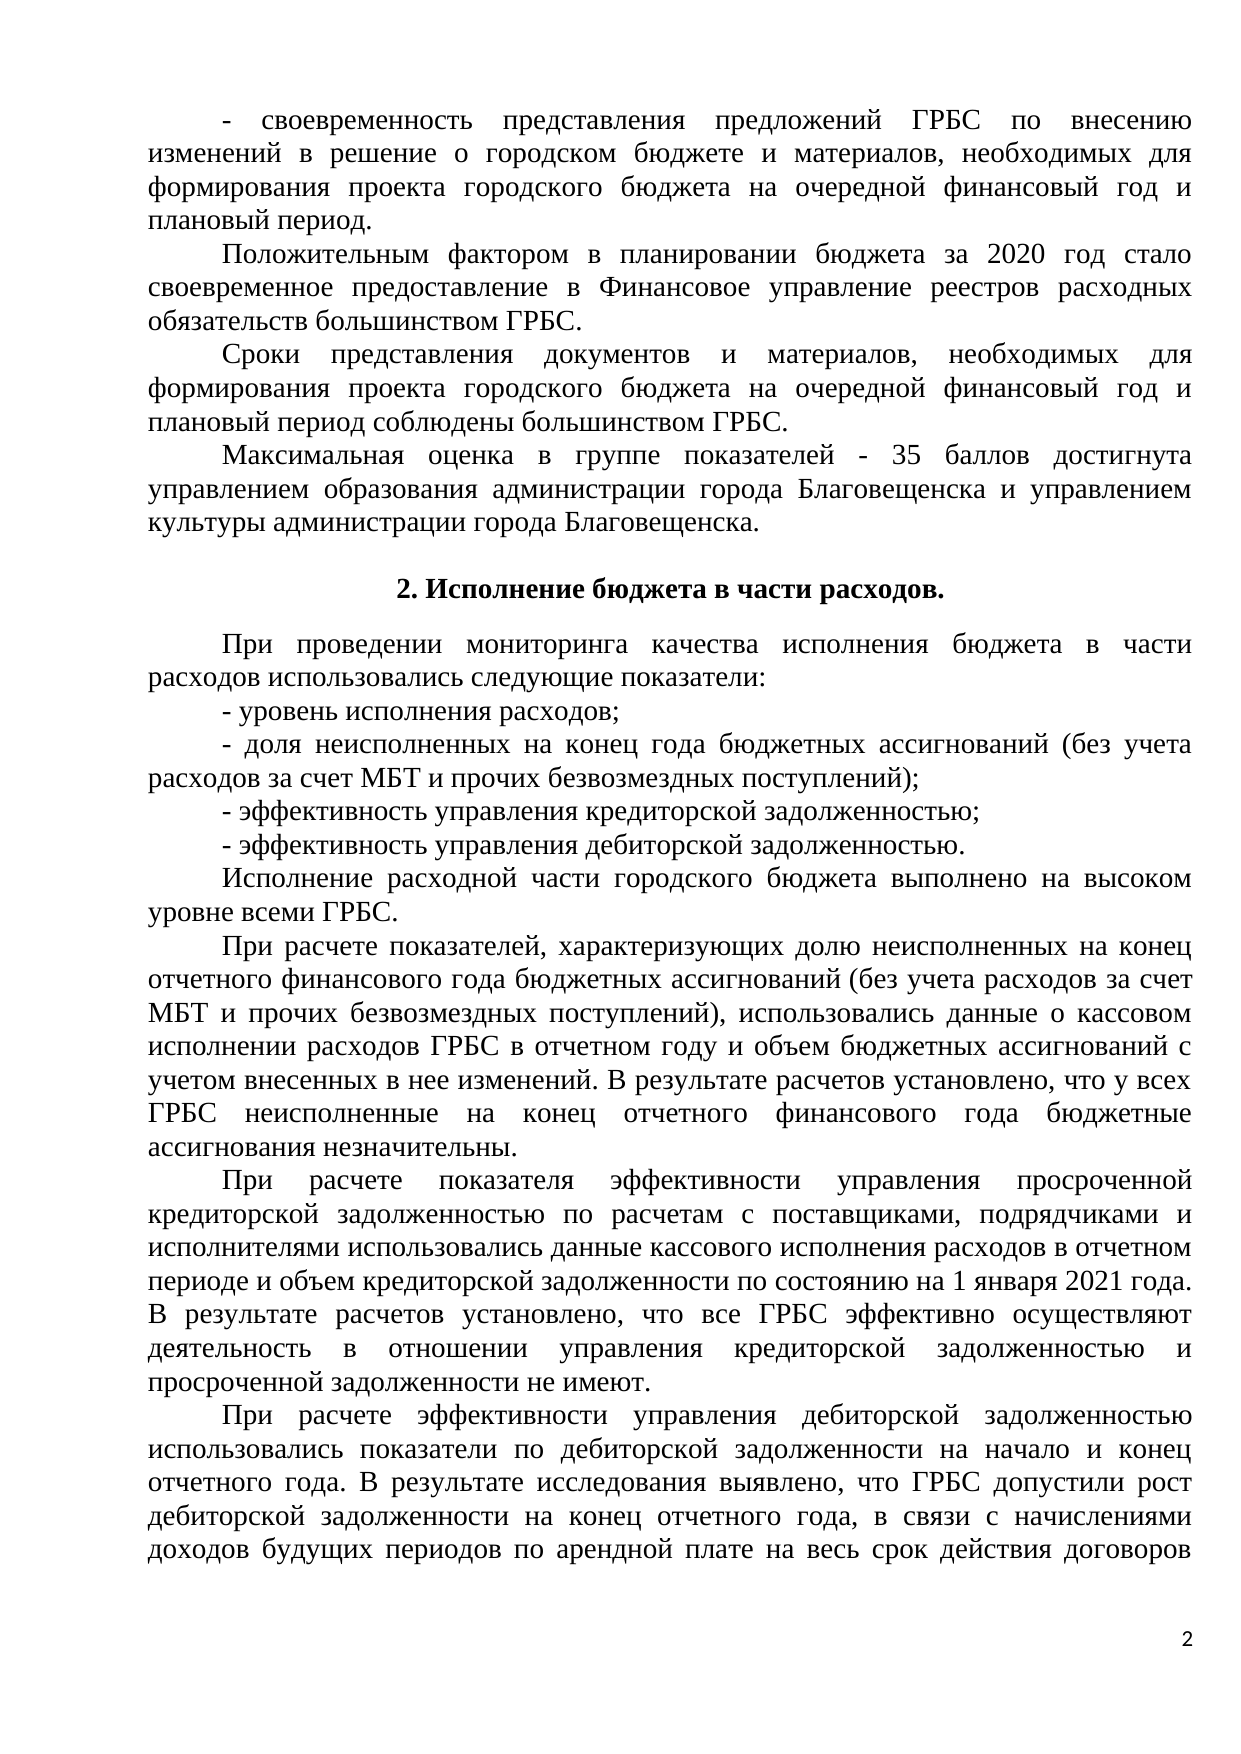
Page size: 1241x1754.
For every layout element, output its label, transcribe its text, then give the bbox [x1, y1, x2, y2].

text Исполнение расходной части городского бюджета выполнено на высоком уровне всеми ГРБС. [148, 861, 1193, 928]
text - уровень исполнения расходов; [148, 693, 1193, 726]
text Максимальная оценка в группе показателей - 35 баллов достигнута управлением образования администрации города Благовещенска и управлением культуры администрации города Благовещенска. [148, 437, 1193, 538]
text При расчете показателей, характеризующих долю неисполненных на конец отчетного финансового года бюджетных ассигнований (без учета расходов за счет МБТ и прочих безвозмездных поступлений), использовались данные о кассовом исполнении расходов ГРБС в отчетном году и объем бюджетных ассигнований с учетом внесенных в нее изменений. В результате расчетов установлено, что у всех ГРБС неисполненные на конец отчетного финансового года бюджетные ассигнования незначительны. [148, 928, 1193, 1162]
text - эффективность управления кредиторской задолженностью; [148, 793, 1193, 827]
text 2. Исполнение бюджета в части расходов. [148, 571, 1193, 605]
text При расчете показателя эффективности управления просроченной кредиторской задолженностью по расчетам с поставщиками, подрядчиками и исполнителями использовались данные кассового исполнения расходов в отчетном периоде и объем кредиторской задолженности по состоянию на 1 января 2021 года. В результате расчетов установлено, что все ГРБС эффективно осуществляют деятельность в отношении управления кредиторской задолженностью и просроченной задолженности не имеют. [148, 1162, 1193, 1397]
text - своевременность представления предложений ГРБС по внесению изменений в решение о городском бюджете и материалов, необходимых для формирования проекта городского бюджета на очередной финансовый год и плановый период. [148, 102, 1193, 236]
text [148, 1397, 1193, 1565]
text Сроки представления документов и материалов, необходимых для формирования проекта городского бюджета на очередной финансовый год и плановый период соблюдены большинством ГРБС. [148, 337, 1193, 437]
text При проведении мониторинга качества исполнения бюджета в части расходов использовались следующие показатели: [148, 626, 1193, 693]
text Положительным фактором в планировании бюджета за 2020 год стало своевременное предоставление в Финансовое управление реестров расходных обязательств большинством ГРБС. [148, 236, 1193, 337]
text - эффективность управления дебиторской задолженностью. [148, 827, 1193, 861]
text - доля неисполненных на конец года бюджетных ассигнований (без учета расходов за счет МБТ и прочих безвозмездных поступлений); [148, 726, 1193, 793]
